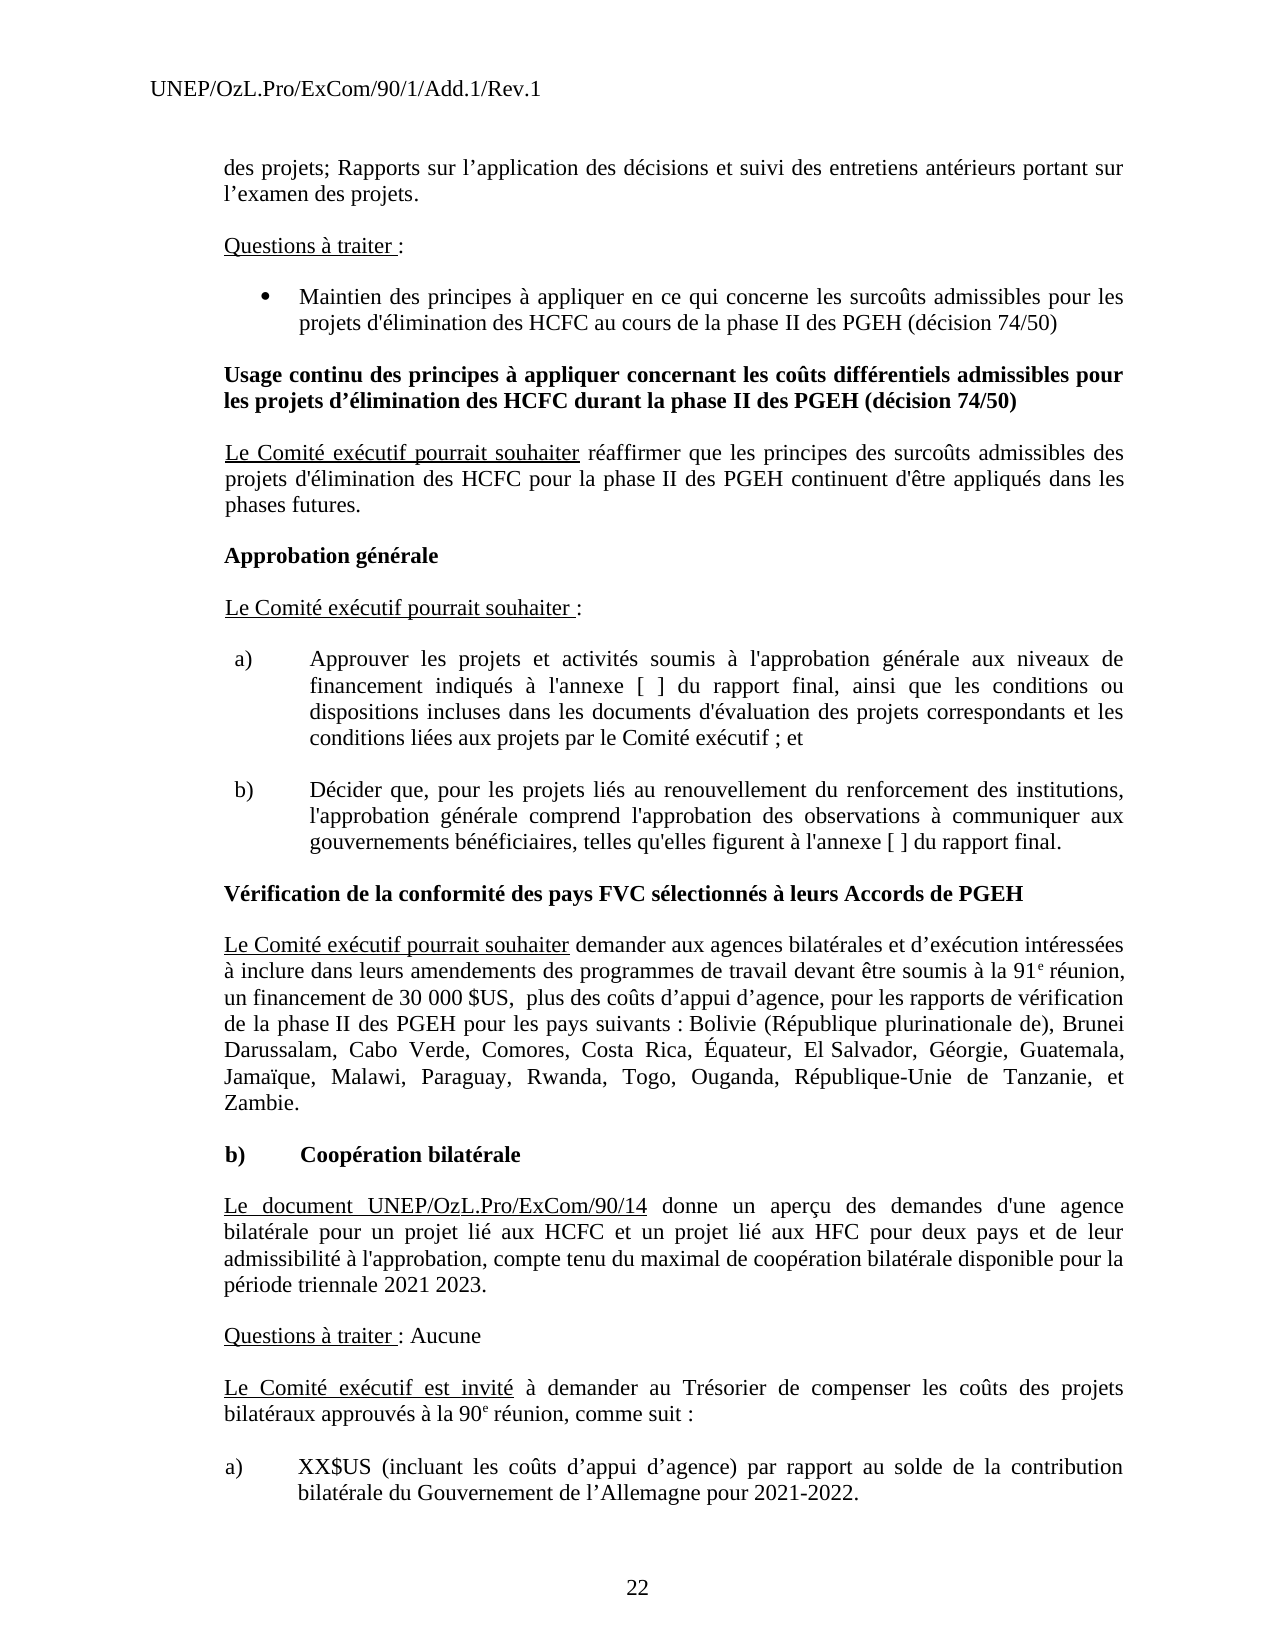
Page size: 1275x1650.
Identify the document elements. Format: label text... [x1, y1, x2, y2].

text Vérification de la conformité des pays FVC sélectionnés à leurs Accords de PGEH [223, 880, 1125, 906]
text Questions à traiter : [224, 232, 1125, 258]
subtitle Approuver les projets et activités soumis à l'approbation générale aux niveaux de financement indiqués à l'annexe [ ] du rapport final, ainsi que les conditions ou dispositions incluses dans les documents d'évaluation des projets correspondants et les conditions liées aux projets par le Comité exécutif ; et [234, 645, 1125, 751]
text Questions à traiter : Aucune [224, 1322, 1125, 1349]
list Le Comité exécutif pourrait souhaiter réaffirmer que les principes des surcoûts admissibles des projets d'élimination des HCFC pour la phase II des PGEH continuent d'être appliqués dans les phases futures. [225, 438, 1125, 518]
text Usage continu des principes à appliquer concernant les coûts différentiels admissibles pour les projets d’élimination des HCFC durant la phase II des PGEH (décision 74/50) [223, 361, 1125, 413]
list Maintien des principes à appliquer en ce qui concerne les surcoûts admissibles pour les projets d'élimination des HCFC au cours de la phase II des PGEH (décision 74/50) [261, 283, 1125, 336]
subtitle a) XX$US (incluant les coûts d’appui d’agence) par rapport au solde de la contribution bilatérale du Gouvernement de l’Allemagne pour 2021-2022. [225, 1453, 1125, 1506]
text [223, 154, 1125, 207]
subtitle b) Coopération bilatérale [225, 1141, 1125, 1167]
subtitle Le Comité exécutif pourrait souhaiter : [225, 594, 1125, 620]
subtitle Le Comité exécutif pourrait souhaiter demander aux agences bilatérales et d’exécution intéressées à inclure dans leurs amendements des programmes de travail devant être soumis à la 91e réunion, un financement de 30 000 $US, plus des coûts d’appui d’agence, pour les rapports de vérification de la phase II des PGEH pour les pays suivants : Bolivie (République plurinationale de), Brunei Darussalam, Cabo Verde, Comores, Costa Rica, Équateur, El Salvador, Géorgie, Guatemala, Jamaïque, Malawi, Paraguay, Rwanda, Togo, Ouganda, République-Unie de Tanzanie, et Zambie. [224, 931, 1125, 1116]
subtitle Le Comité exécutif est invité à demander au Trésorier de compenser les coûts des projets bilatéraux approuvés à la 90e réunion, comme suit : [224, 1374, 1125, 1426]
text Le document UNEP/OzL.Pro/ExCom/90/14 donne un aperçu des demandes d'une agence bilatérale pour un projet lié aux HCFC et un projet lié aux HFC pour deux pays et de leur admissibilité à l'approbation, compte tenu du maximal de coopération bilatérale disponible pour la période triennale 2021 2023. [223, 1192, 1125, 1297]
subtitle Décider que, pour les projets liés au renouvellement du renforcement des institutions, l'approbation générale comprend l'approbation des observations à communiquer aux gouvernements bénéficiaires, telles qu'elles figurent à l'annexe [ ] du rapport final. [234, 776, 1125, 855]
text Approbation générale [224, 543, 1125, 569]
